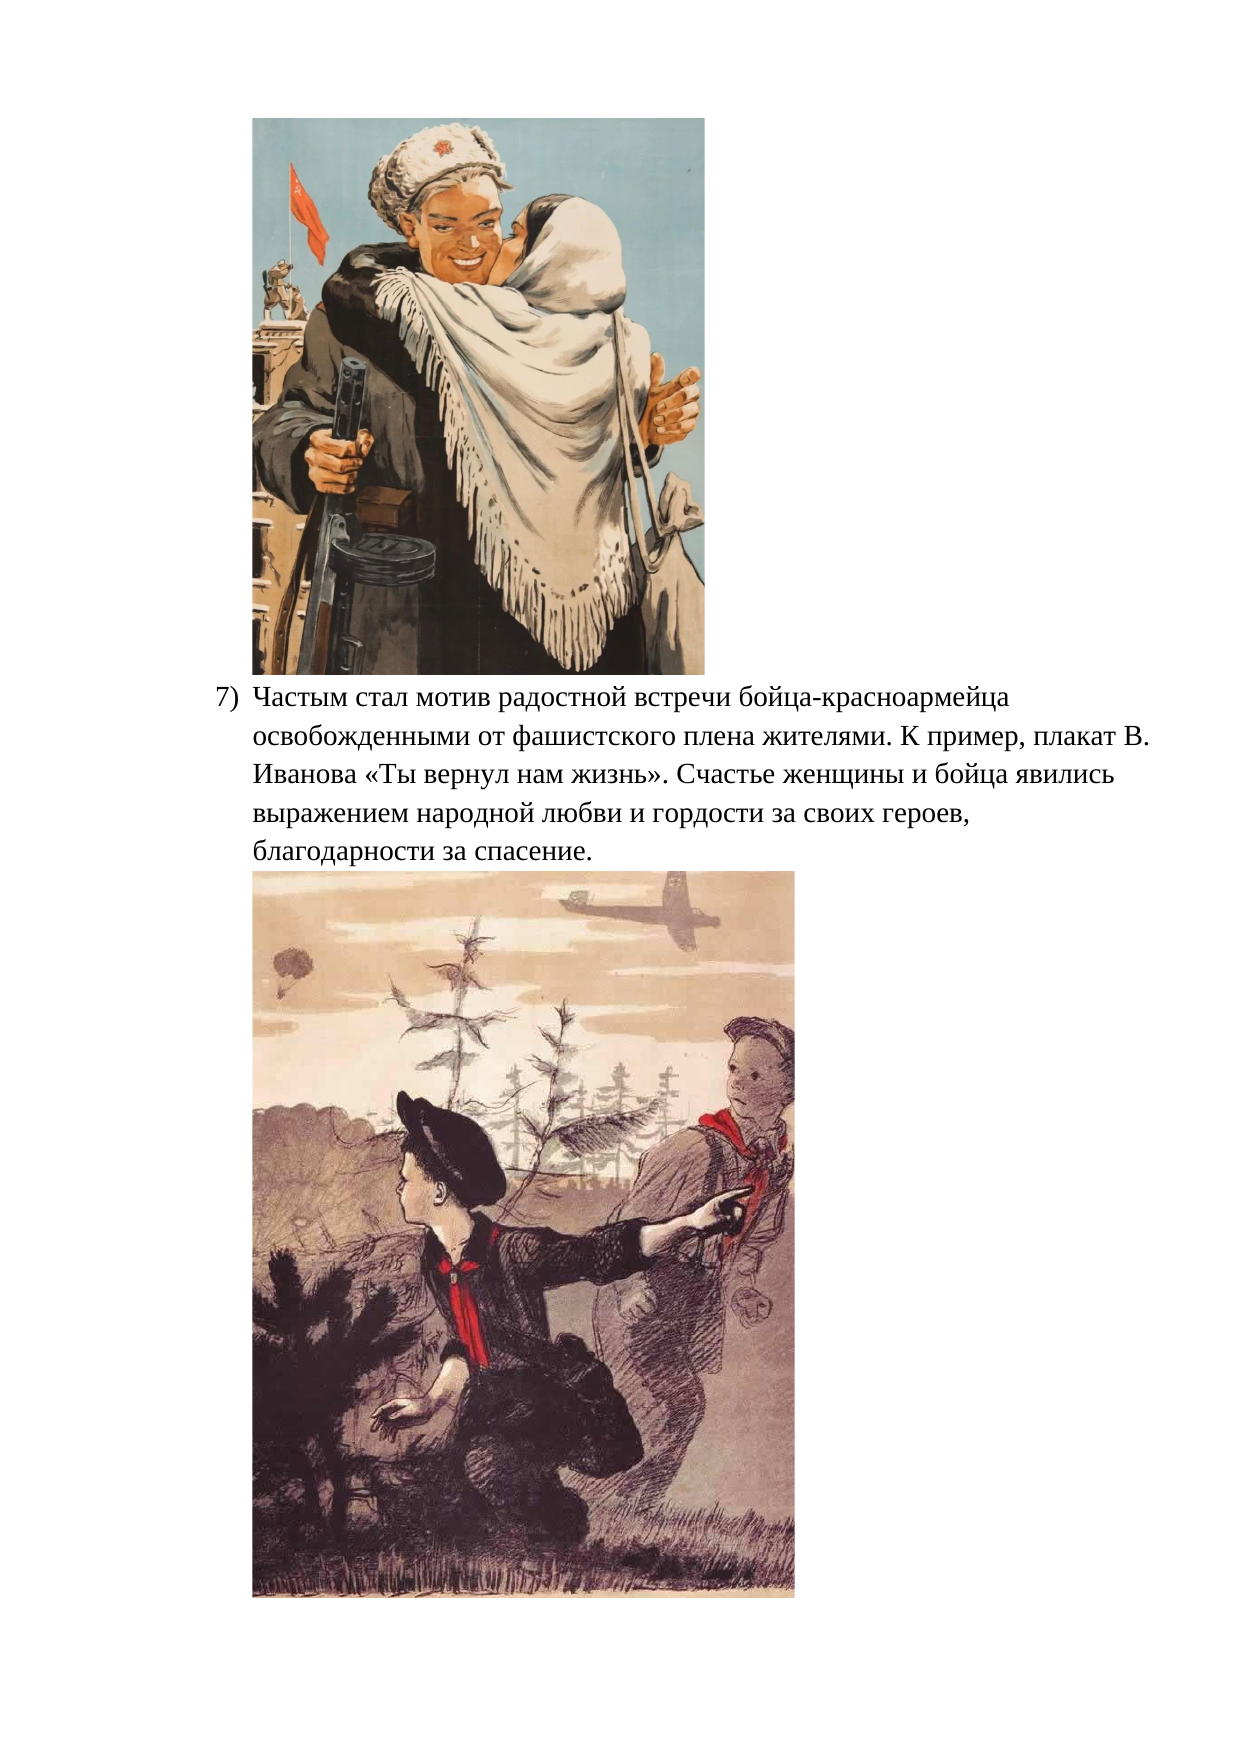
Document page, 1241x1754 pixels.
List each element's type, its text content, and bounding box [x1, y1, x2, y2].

picture [252, 118, 705, 675]
picture [252, 871, 795, 1598]
list Частым стал мотив радостной встречи бойца-красноармейца освобожденными от фашистского плена жителями. К пример, плакат В. Иванова «Ты вернул нам жизнь». Счастье женщины и бойца явились выражением народной любви и гордости за своих героев, благодарности за спасение. [215, 679, 1152, 867]
